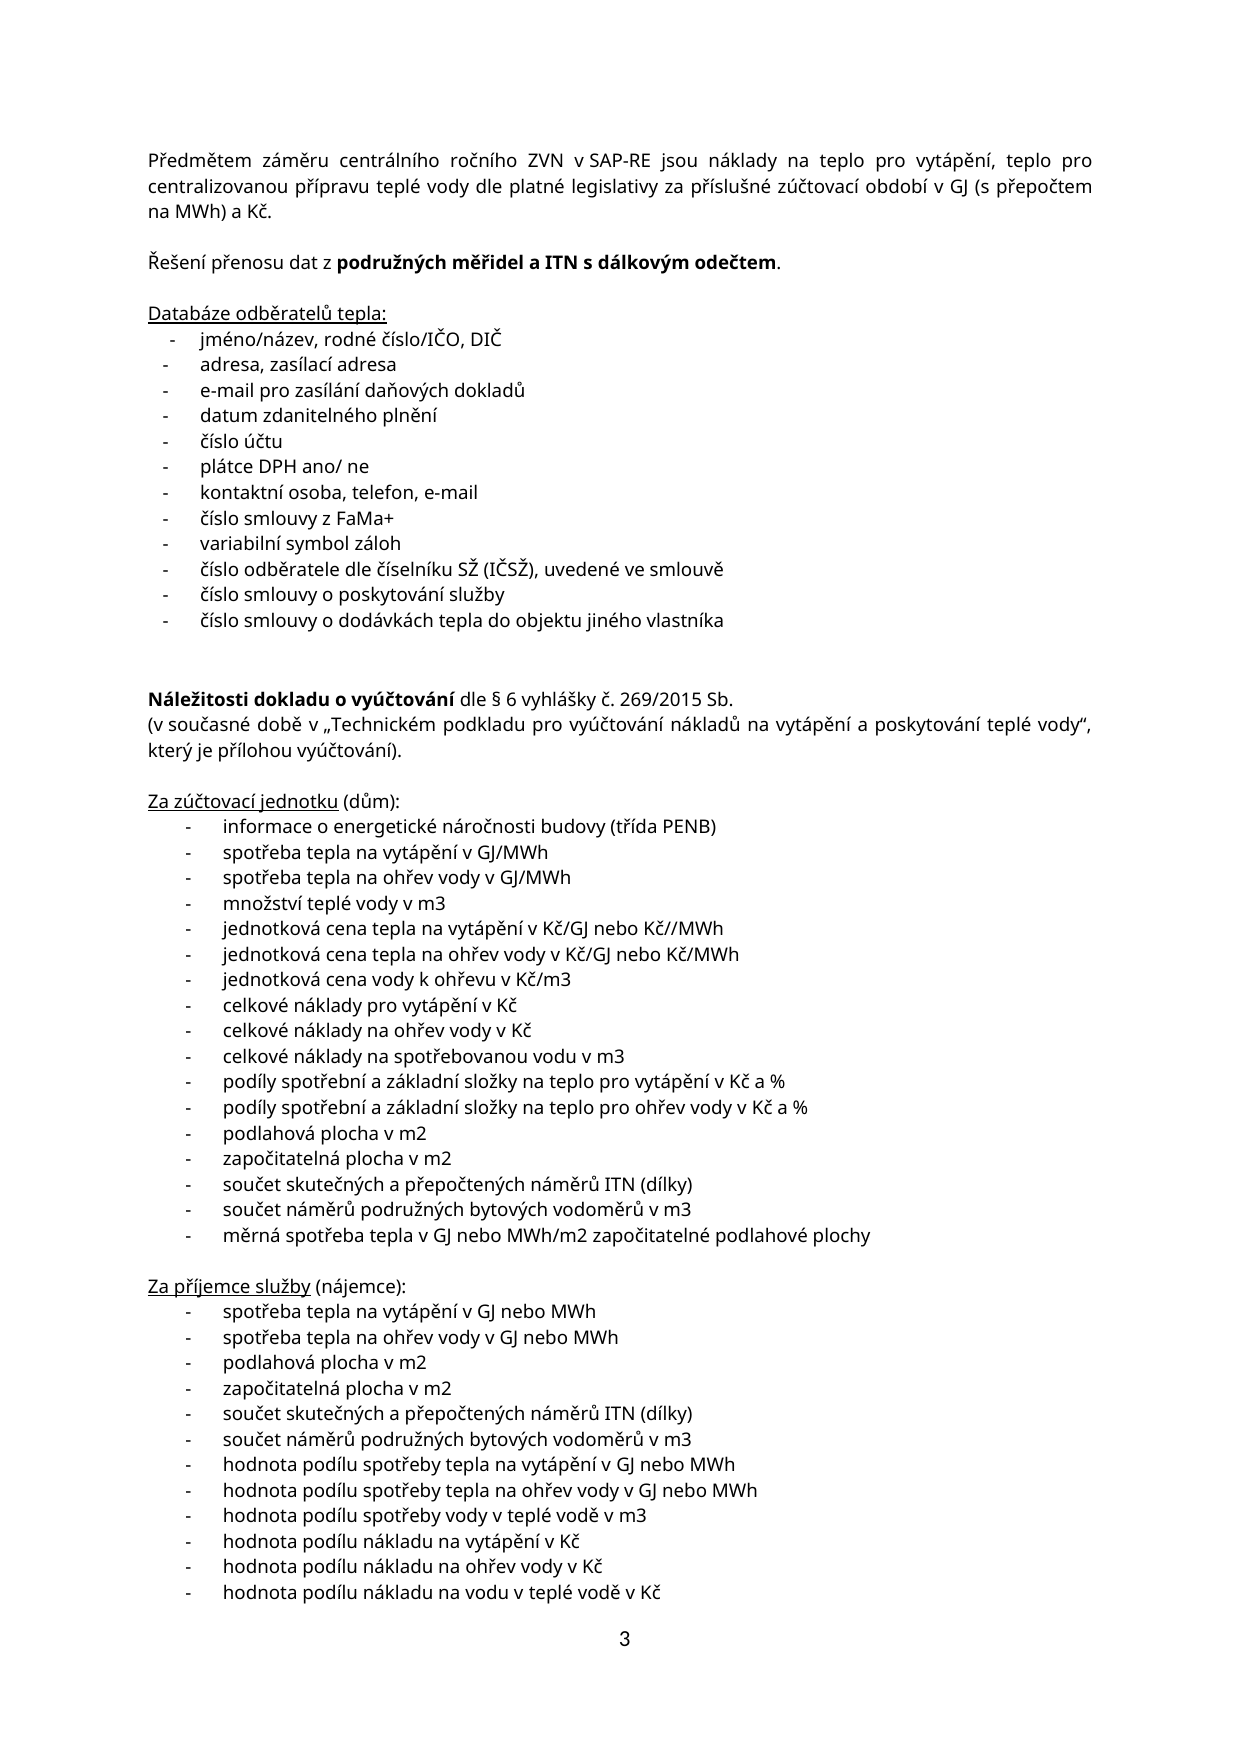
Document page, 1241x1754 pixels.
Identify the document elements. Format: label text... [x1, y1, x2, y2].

list spotřeba tepla na ohřev vody v GJ/MWh [185, 865, 1093, 890]
list datum zdanitelného plnění [162, 403, 1093, 428]
list součet skutečných a přepočtených náměrů ITN (dílky) [185, 1171, 1093, 1196]
text Náležitosti dokladu o vyúčtování dle § 6 vyhlášky č. 269/2015 Sb. [148, 686, 1093, 712]
list měrná spotřeba tepla v GJ nebo MWh/m2 započitatelné podlahové plochy [185, 1222, 1093, 1247]
list adresa, zasílací adresa [162, 352, 1093, 377]
list číslo smlouvy o dodávkách tepla do objektu jiného vlastníka [162, 607, 1093, 632]
list spotřeba tepla na ohřev vody v GJ nebo MWh [185, 1324, 1093, 1349]
list množství teplé vody v m3 [185, 890, 1093, 916]
text Předmětem záměru centrálního ročního ZVN v SAP-RE jsou náklady na teplo pro vytápění, teplo pro centralizovanou přípravu teplé vody dle platné legislativy za příslušné zúčtovací období v GJ (s přepočtem na MWh) a Kč. [148, 148, 1093, 224]
list celkové náklady pro vytápění v Kč [185, 992, 1093, 1018]
list jednotková cena vody k ohřevu v Kč/m3 [185, 967, 1093, 992]
text Za příjemce služby (nájemce): [148, 1273, 1093, 1298]
list hodnota podílu spotřeby vody v teplé vodě v m3 [185, 1503, 1093, 1528]
list podíly spotřební a základní složky na teplo pro ohřev vody v Kč a % [185, 1094, 1093, 1120]
list započitatelná plocha v m2 [185, 1375, 1093, 1401]
list jednotková cena tepla na vytápění v Kč/GJ nebo Kč//MWh [185, 916, 1093, 941]
list e-mail pro zasílání daňových dokladů [162, 377, 1093, 403]
list hodnota podílu nákladu na ohřev vody v Kč [185, 1554, 1093, 1579]
list součet náměrů podružných bytových vodoměrů v m3 [185, 1196, 1093, 1222]
list kontaktní osoba, telefon, e-mail [162, 479, 1093, 505]
list započitatelná plocha v m2 [185, 1145, 1093, 1171]
list variabilní symbol záloh [162, 530, 1093, 556]
list součet náměrů podružných bytových vodoměrů v m3 [185, 1426, 1093, 1452]
list číslo smlouvy o poskytování služby [162, 581, 1093, 607]
list jméno/název, rodné číslo/IČO, DIČ [169, 326, 1093, 352]
list plátce DPH ano/ ne [162, 454, 1093, 479]
list hodnota podílu nákladu na vodu v teplé vodě v Kč [185, 1579, 1093, 1605]
list podlahová plocha v m2 [185, 1349, 1093, 1375]
list celkové náklady na spotřebovanou vodu v m3 [185, 1043, 1093, 1069]
list podlahová plocha v m2 [185, 1120, 1093, 1145]
list celkové náklady na ohřev vody v Kč [185, 1018, 1093, 1043]
list číslo účtu [162, 428, 1093, 454]
list součet skutečných a přepočtených náměrů ITN (dílky) [185, 1401, 1093, 1426]
text (v současné době v „Technickém podkladu pro vyúčtování nákladů na vytápění a poskytování teplé vody“, který je přílohou vyúčtování). [148, 712, 1093, 763]
list číslo odběratele dle číselníku SŽ (IČSŽ), uvedené ve smlouvě [162, 556, 1093, 581]
list informace o energetické náročnosti budovy (třída PENB) [185, 814, 1093, 839]
list spotřeba tepla na vytápění v GJ/MWh [185, 839, 1093, 865]
list podíly spotřební a základní složky na teplo pro vytápění v Kč a % [185, 1069, 1093, 1094]
list číslo smlouvy z FaMa+ [162, 505, 1093, 530]
list jednotková cena tepla na ohřev vody v Kč/GJ nebo Kč/MWh [185, 941, 1093, 967]
text Řešení přenosu dat z podružných měřidel a ITN s dálkovým odečtem. [148, 250, 1093, 275]
list spotřeba tepla na vytápění v GJ nebo MWh [185, 1298, 1093, 1324]
list hodnota podílu spotřeby tepla na ohřev vody v GJ nebo MWh [185, 1477, 1093, 1503]
text Databáze odběratelů tepla: [148, 301, 1093, 326]
list hodnota podílu nákladu na vytápění v Kč [185, 1528, 1093, 1554]
text Za zúčtovací jednotku (dům): [148, 788, 1093, 814]
list hodnota podílu spotřeby tepla na vytápění v GJ nebo MWh [185, 1452, 1093, 1477]
